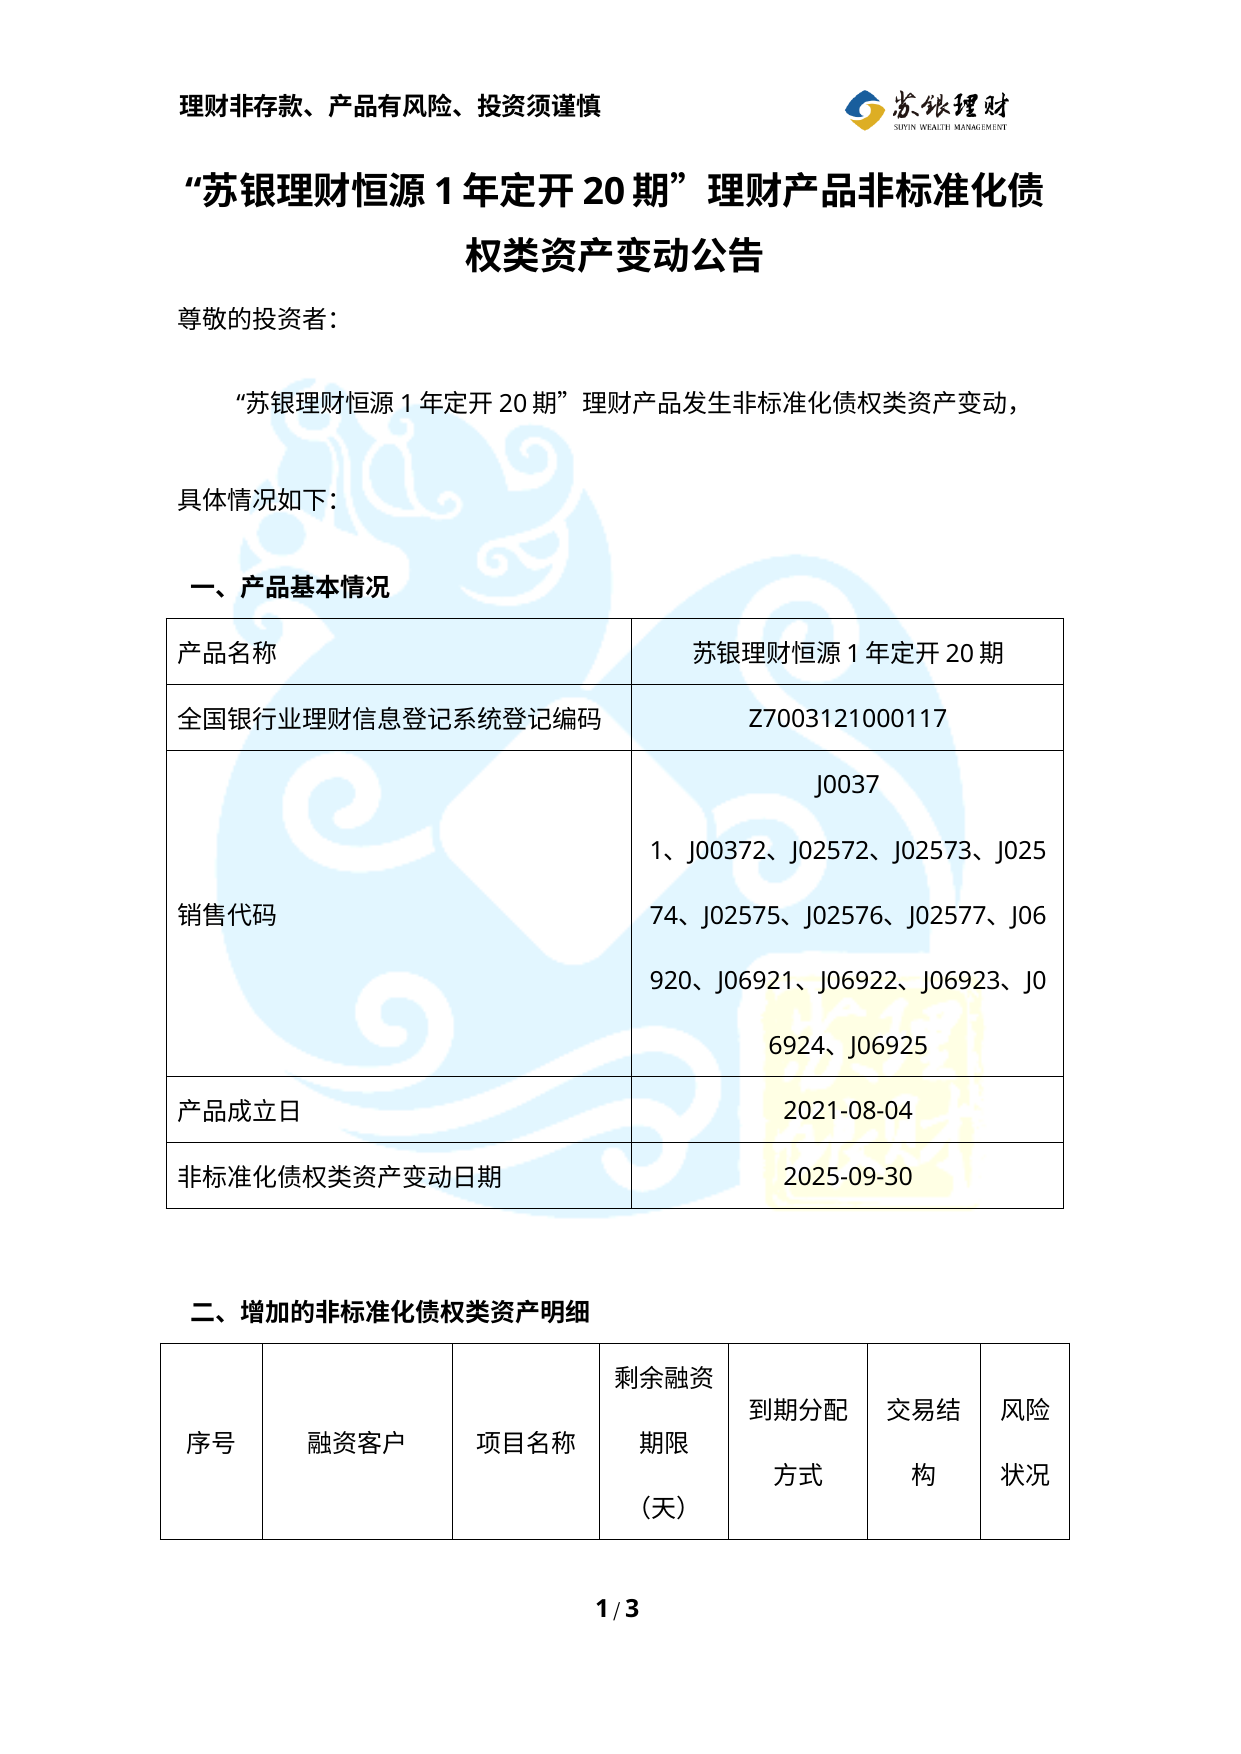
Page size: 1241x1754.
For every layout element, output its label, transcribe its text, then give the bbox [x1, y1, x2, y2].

table_cell 产品成立日 [167, 1077, 631, 1142]
table_cell 2025-09-30 [632, 1143, 1063, 1208]
subtitle 二、增加的非标准化债权类资产明细 [190, 1278, 1053, 1343]
text “苏银理财恒源1年定开20期”理财产品非标准化债权类资产变动公告 [177, 156, 1053, 286]
table_header 序号 [161, 1344, 262, 1539]
table_header 产品名称 [167, 619, 631, 684]
table_cell 销售代码 [167, 751, 631, 1076]
table_cell 全国银行业理财信息登记系统登记编码 [167, 685, 631, 750]
table_header 剩余融资期限（天） [600, 1344, 728, 1539]
table_cell J00371、J00372、J02572、J02573、J02574、J02575、J02576、J02577、J06920、J06921、J06922、J06923、J06924、J06925 [632, 751, 1063, 1076]
table_header 到期分配方式 [729, 1344, 867, 1539]
table_header 风险状况 [981, 1344, 1069, 1539]
table_header 交易结构 [868, 1344, 980, 1539]
table_cell 非标准化债权类资产变动日期 [167, 1143, 631, 1208]
text “苏银理财恒源1年定开20期”理财产品发生非标准化债权类资产变动，具体情况如下： [177, 369, 1053, 531]
table_cell Z7003121000117 [632, 685, 1063, 750]
table_header 苏银理财恒源1年定开20期 [632, 619, 1063, 684]
table_cell 2021-08-04 [632, 1077, 1063, 1142]
subtitle 一、产品基本情况 [190, 553, 1053, 618]
picture [820, 72, 1039, 143]
text 尊敬的投资者： [177, 286, 1053, 351]
table_header 融资客户 [263, 1344, 452, 1539]
table_header 项目名称 [453, 1344, 599, 1539]
